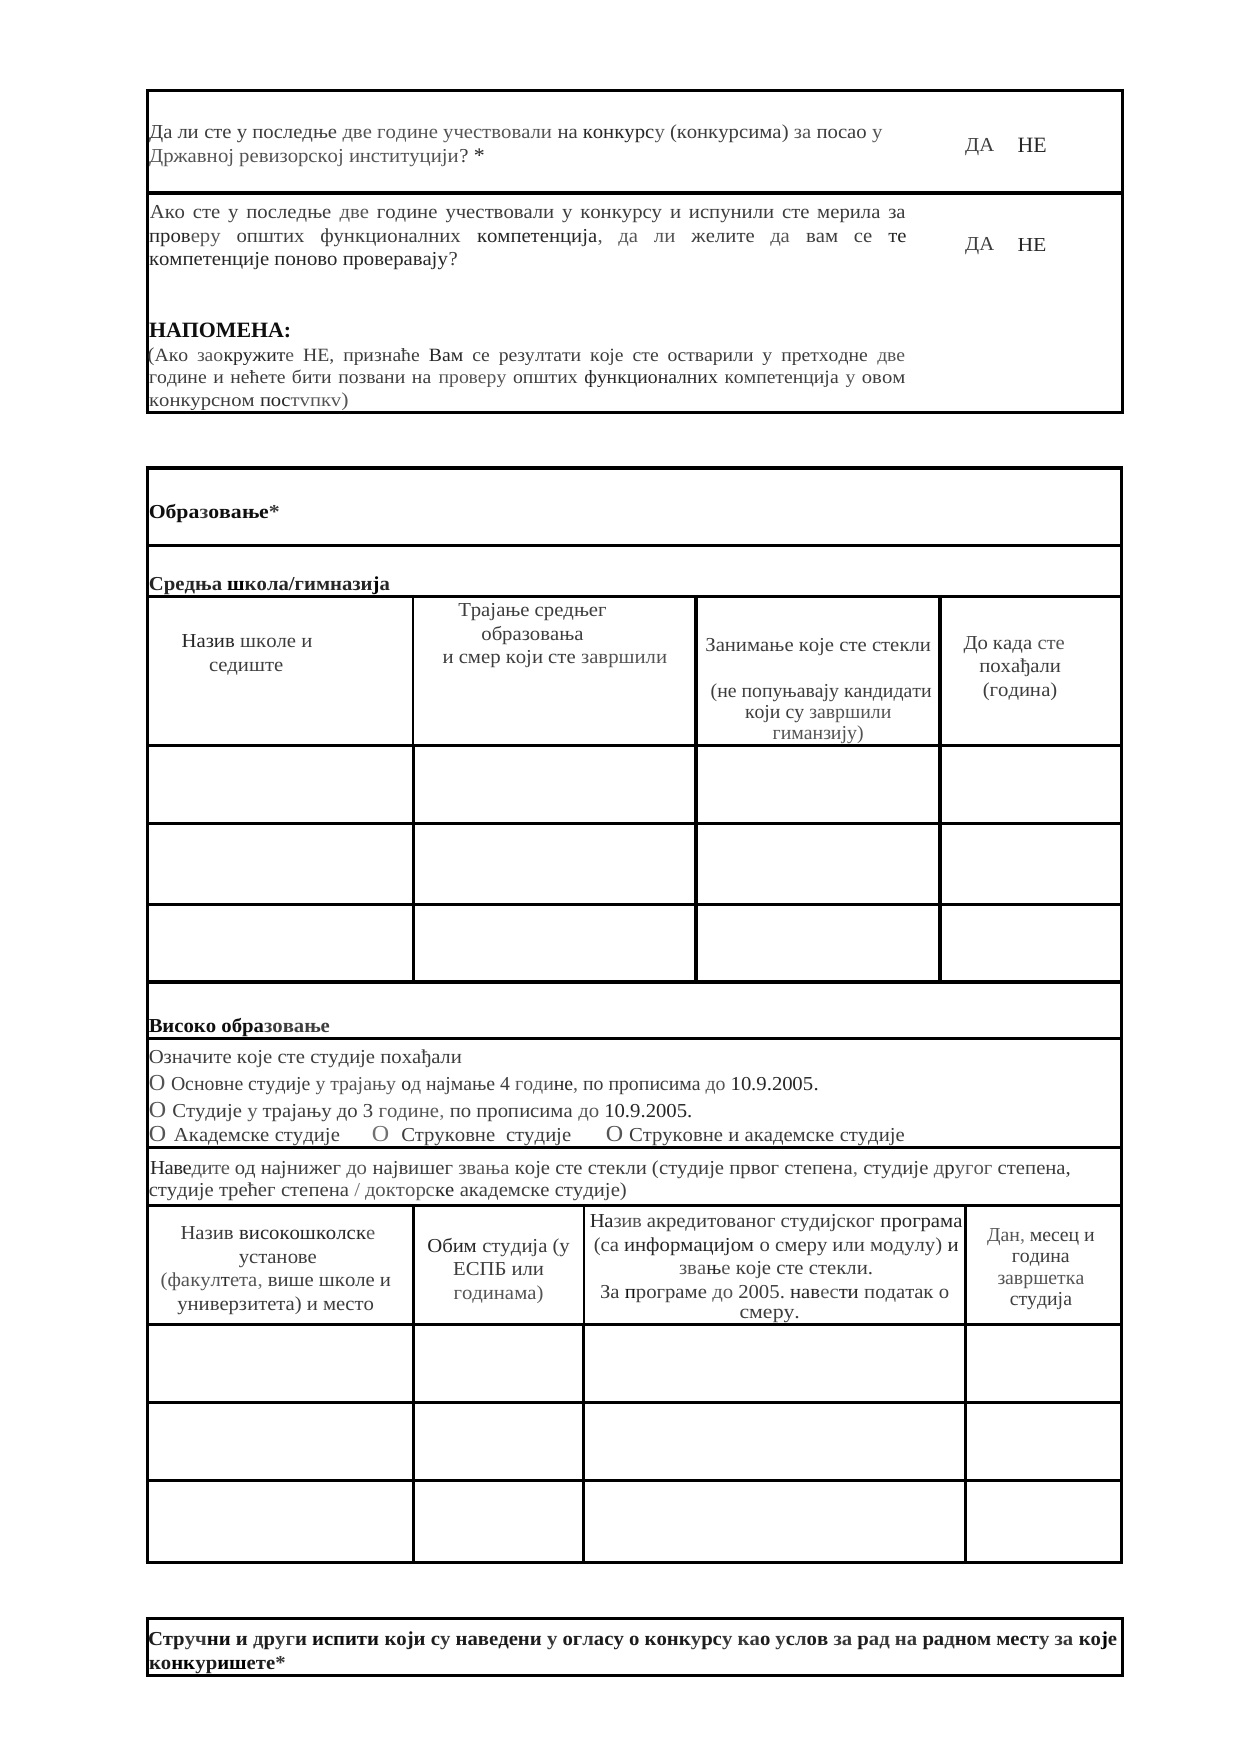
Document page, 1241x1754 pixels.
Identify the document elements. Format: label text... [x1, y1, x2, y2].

table_cell [585, 1482, 964, 1561]
table_cell [967, 1482, 1120, 1561]
table_cell [149, 1482, 412, 1561]
table_cell Дан, месец и година завршетка студија [967, 1207, 1120, 1323]
table_cell НЕ [1016, 195, 1121, 411]
table_cell Назив школе и седиште [149, 598, 412, 744]
table_cell [698, 906, 938, 980]
table_cell [585, 1404, 964, 1479]
table_cell Високо образовање [149, 984, 1120, 1037]
table_cell [942, 906, 1120, 980]
table_header Да ли сте у последње две године учествовали на конкурсу (конкурсима) за посао у Државној ревизорској институцији? * [149, 92, 934, 191]
table_header НЕ [1016, 92, 1121, 191]
table_cell Трајање средњег образовања и смер који сте завршили [414, 598, 694, 744]
table_cell [415, 906, 694, 980]
table_cell [415, 1482, 582, 1561]
table_cell [942, 747, 1120, 822]
table_cell [415, 1404, 582, 1479]
table_header Стручни и други испити који су наведени у огласу о конкурсу као услов за рад на радном месту за које конкуришете* [149, 1620, 1121, 1673]
table_cell [149, 747, 412, 822]
table_cell [415, 825, 694, 903]
table_cell ДА [934, 195, 1016, 411]
table_cell Средња школа/гимназија [149, 547, 1120, 594]
table_cell [149, 1326, 412, 1401]
table_cell [149, 906, 412, 980]
table_cell Ако сте у последње две године учествовали у конкурсу и испунили сте мерила за проверу општих функционалних компетенција, да ли желите да вам се те компетенције поново проверавају? НАПОМЕНА: (Ако заокружите НЕ, признаће Вам се резултати које сте остварили у претходне две године и нећете бити позвани на проверу општих функционалних компетенција у овом конкурсном постvпкv) [149, 195, 934, 411]
table_cell [149, 1404, 412, 1479]
table_cell [585, 1326, 964, 1401]
table_cell [967, 1404, 1120, 1479]
table_cell [415, 1326, 582, 1401]
table_cell Занимање које сте стекли (не попуњавају кандидати који су завршили гиманзију) [698, 598, 938, 744]
table_cell До када сте похађали (година) [942, 598, 1120, 744]
table_cell [698, 747, 938, 822]
table_header Образовање* [149, 470, 1120, 543]
table_header ДА [934, 92, 1016, 191]
table_cell [967, 1326, 1120, 1401]
table_cell Наведите од најнижег до највишег звања које сте стекли (студије првог степена, студије другог степена, студије трећег степена / докторске академске студије) [149, 1149, 1120, 1204]
table_cell Назив високошколске установе (факултета, више школе и универзитета) и место [149, 1207, 412, 1323]
table_cell Означите које сте студије похађали О Основне студије у трајању од најмање 4 године, по прописима до 10.9.2005. О Студије у трајању до 3 године, по прописима до 10.9.2005. О Академске студије О Струковне студије О Струковне и академске студије [149, 1040, 1120, 1146]
table_cell [942, 825, 1120, 903]
table_cell [698, 825, 938, 903]
table_cell [415, 747, 694, 822]
table_cell [149, 825, 412, 903]
table_cell Обим студија (у ЕСПБ или годинама) [415, 1207, 583, 1323]
table_cell Назив акредитованог студијског програма (са информацијом о смеру или модулу) и звање које сте стекли. За програме до 2005. навести податак о смеру. [585, 1207, 964, 1323]
